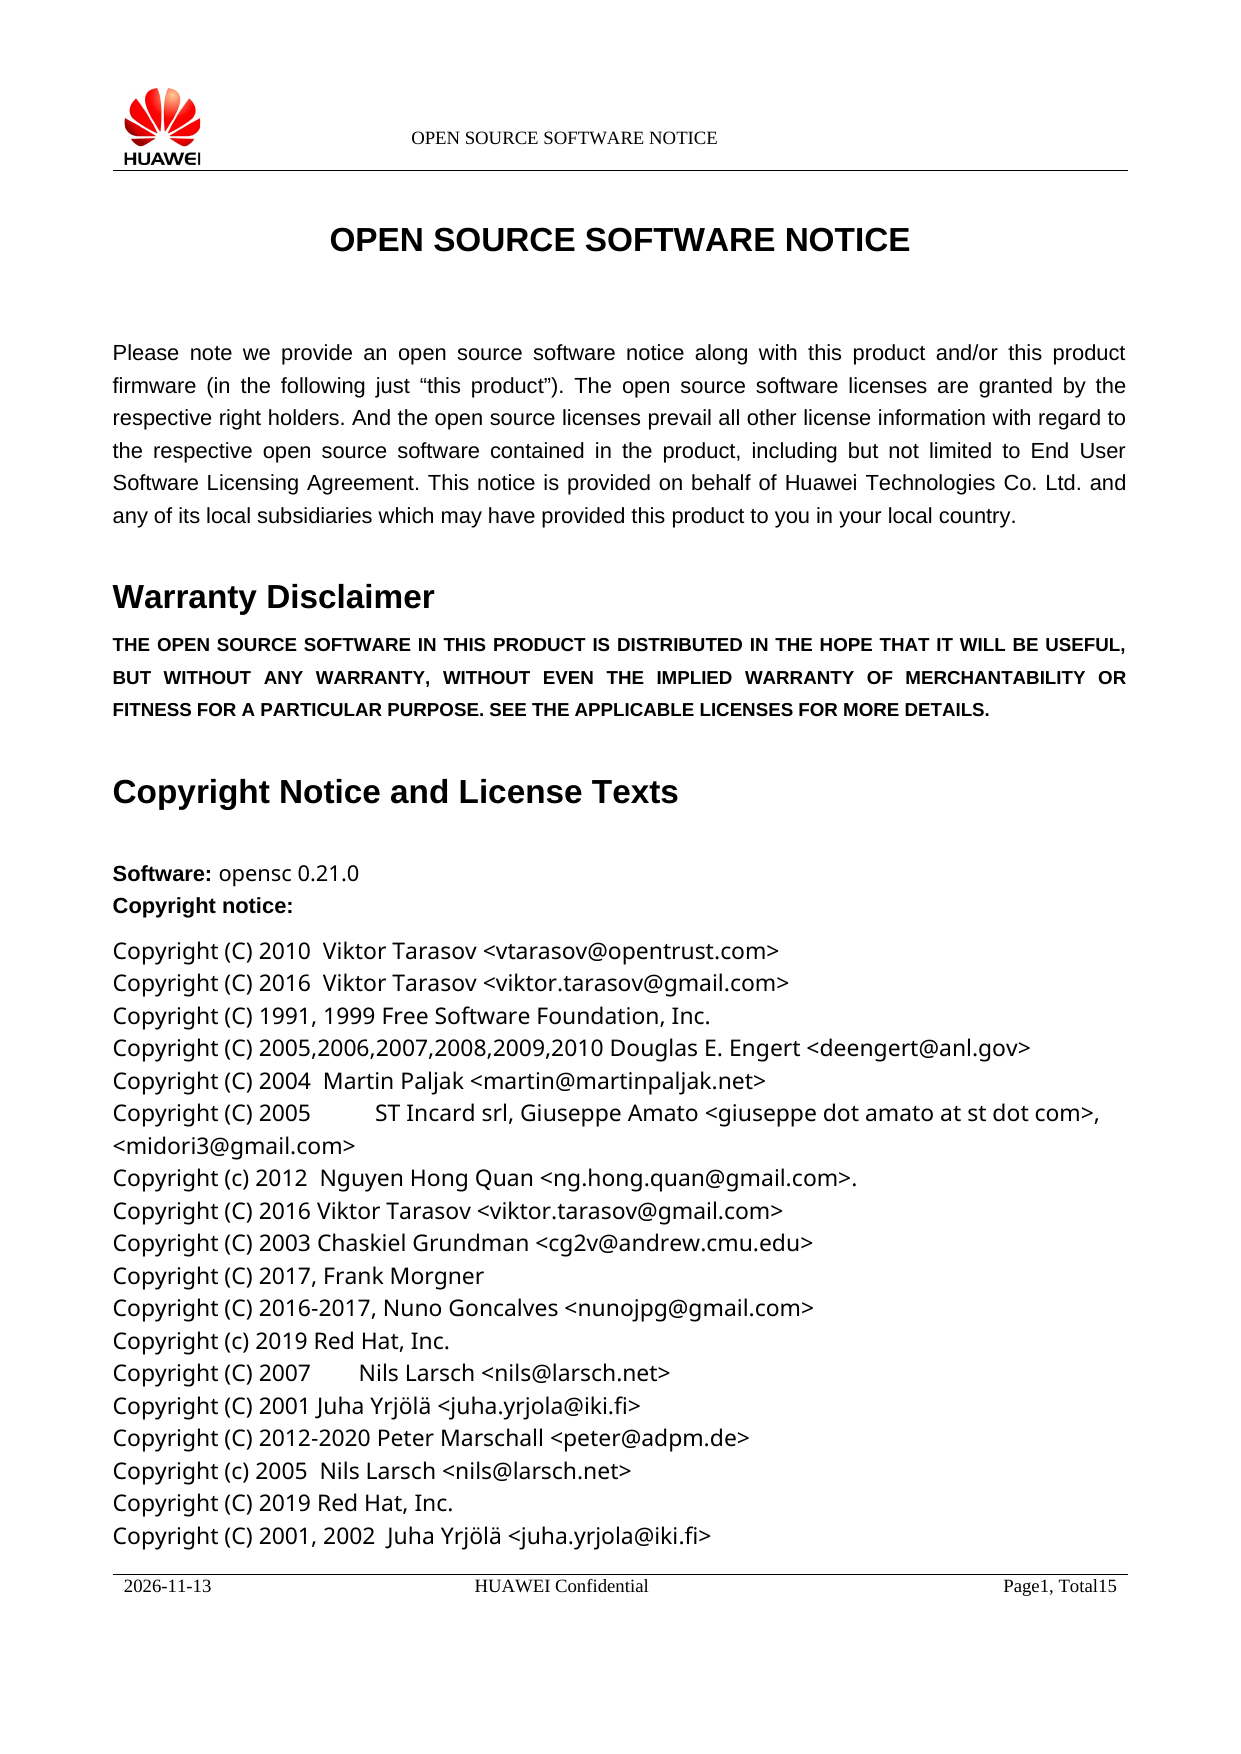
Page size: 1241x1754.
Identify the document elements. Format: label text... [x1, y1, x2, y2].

text Please note we provide an open source software notice along with this product and/or this product firmware (in the following just “this product”). The open source software licenses are granted by the respective right holders. And the open source licenses prevail all other license information with regard to the respective open source software contained in the product, including but not limited to End User Software Licensing Agreement. This notice is provided on behalf of Huawei Technologies Co. Ltd. and any of its local subsidiaries which may have provided this product to you in your local country. [112, 336, 1128, 531]
text Copyright notice: [112, 889, 1128, 921]
text Warranty Disclaimer [112, 564, 1128, 629]
text The open source software in this product is distributed in the hope that it will be useful, but WITHOUT ANY WARRANTY, without even the implied warranty of MERCHANTABILITY or FITNESS FOR A PARTICULAR PURPOSE. See the applicable licenses for more details. [112, 629, 1128, 726]
picture [124, 88, 201, 165]
text Copyright Notice and License Texts [112, 759, 1128, 824]
text OPEN SOURCE SOFTWARE NOTICE [112, 206, 1128, 271]
title Software: opensc 0.21.0 [112, 856, 1128, 889]
